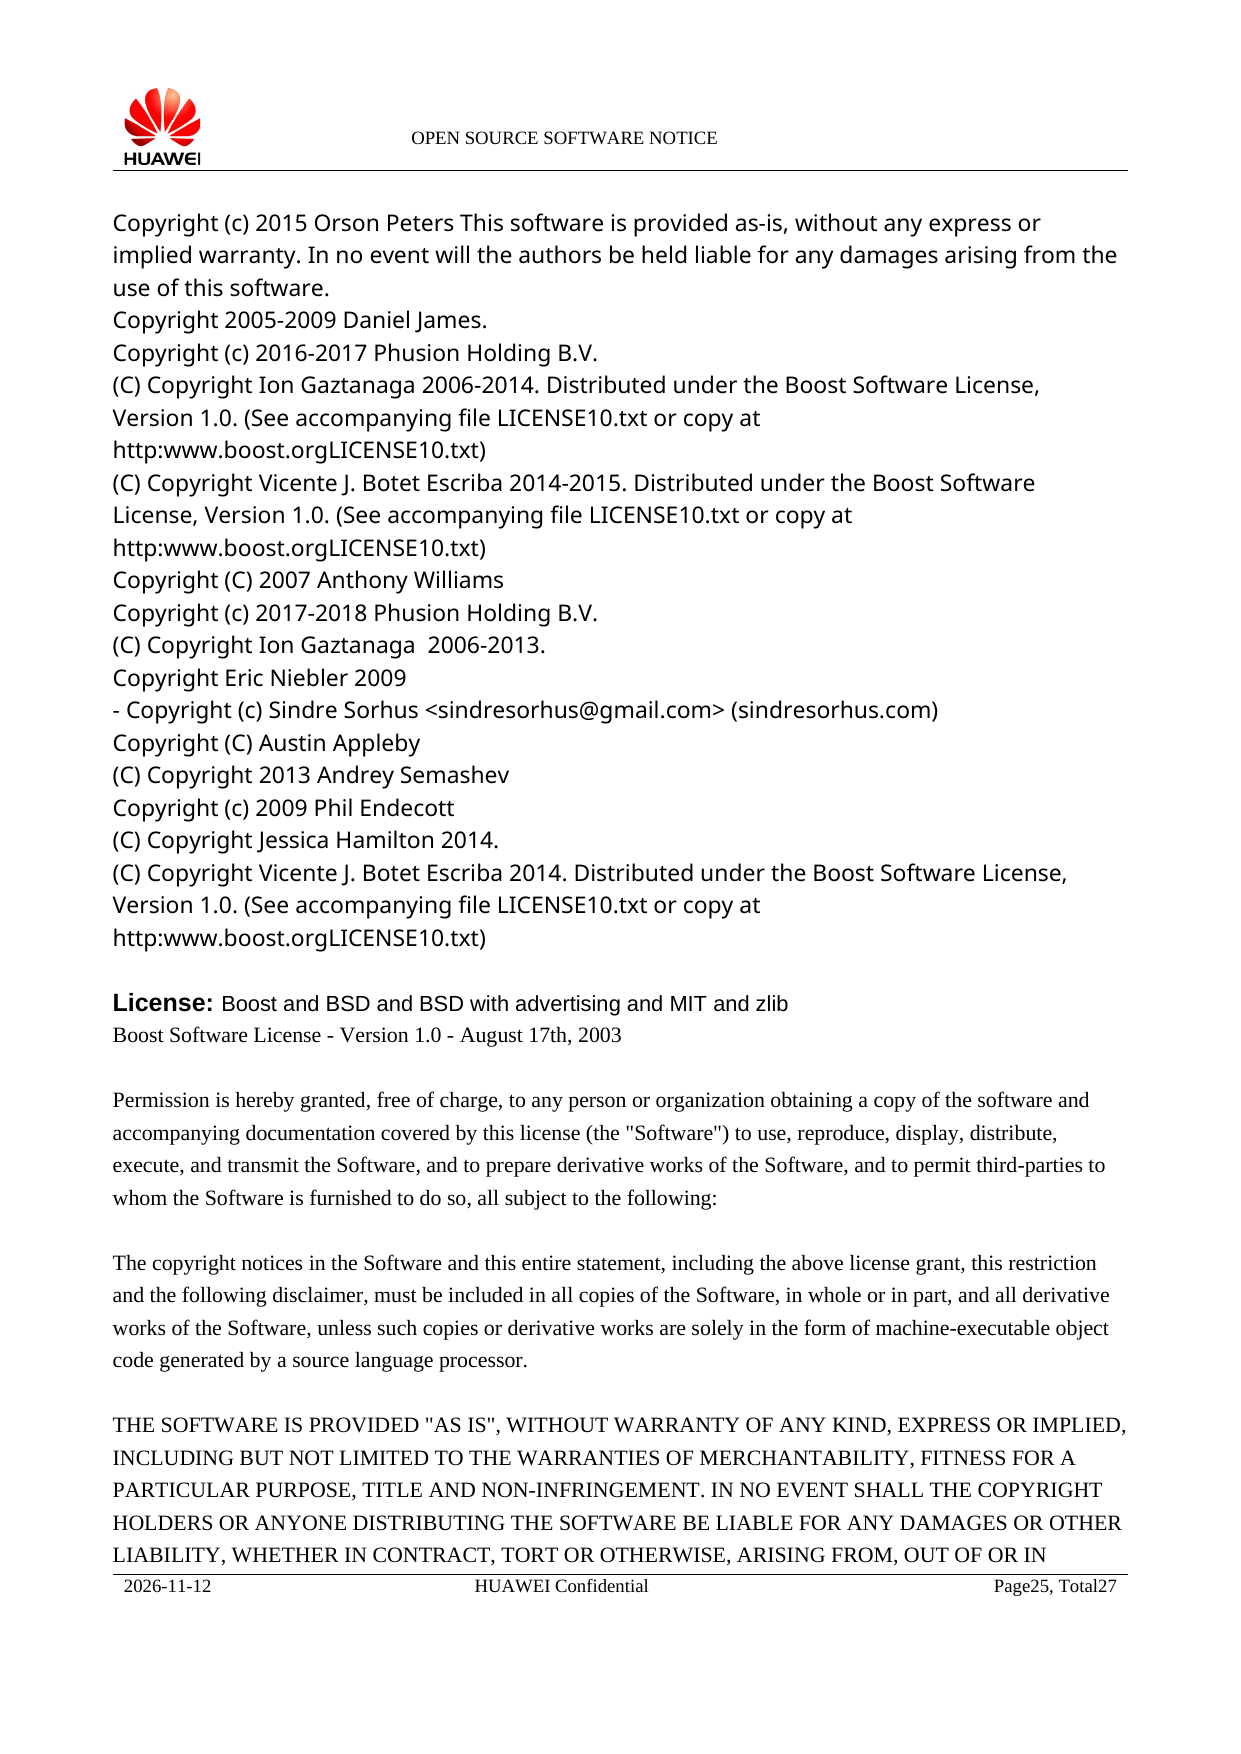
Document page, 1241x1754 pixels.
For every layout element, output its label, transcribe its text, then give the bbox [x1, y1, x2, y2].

text License: Boost and BSD and BSD with advertising and MIT and zlib [112, 986, 1128, 1019]
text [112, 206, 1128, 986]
picture [124, 88, 201, 165]
